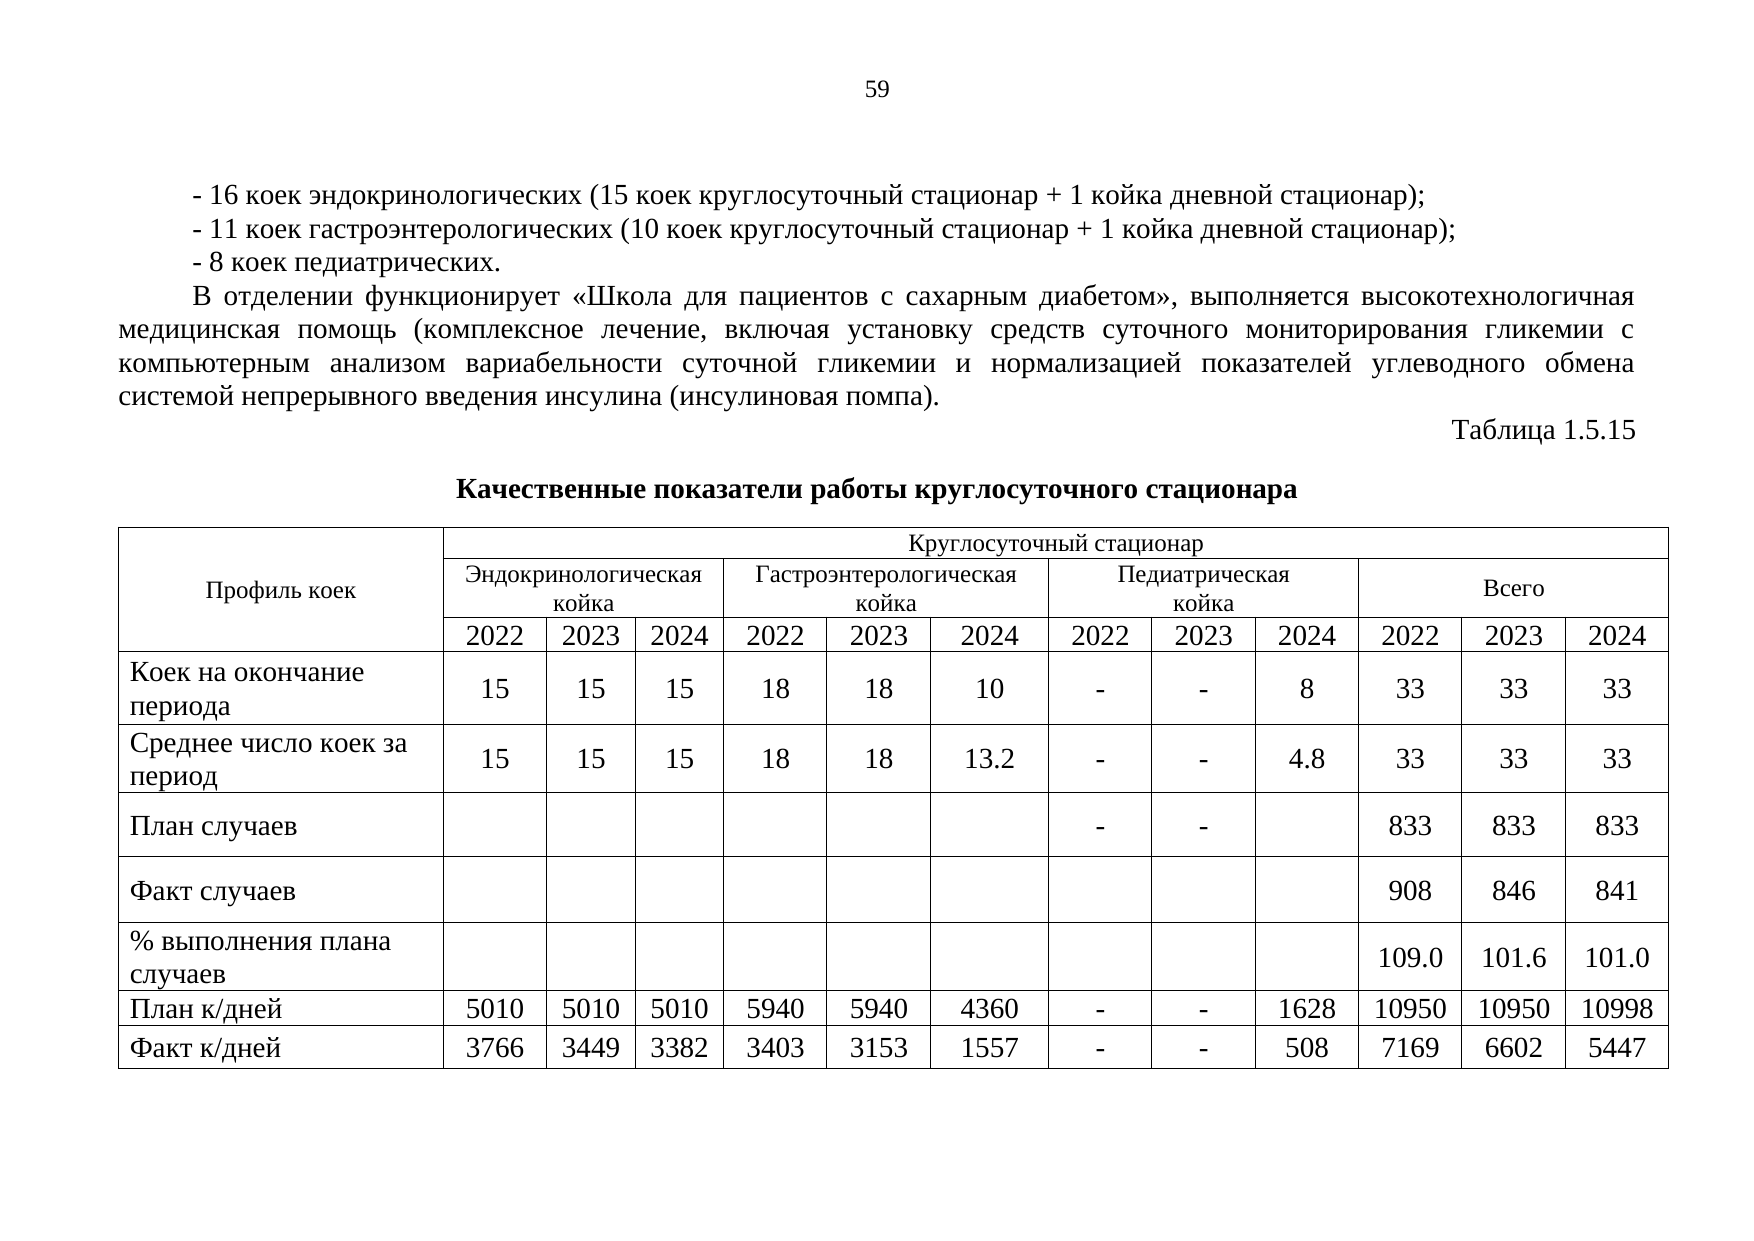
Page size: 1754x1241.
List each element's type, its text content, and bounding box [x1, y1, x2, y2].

text - 11 коек гастроэнтерологических (10 коек круглосуточный стационар + 1 койка дневной стационар); [118, 211, 1636, 244]
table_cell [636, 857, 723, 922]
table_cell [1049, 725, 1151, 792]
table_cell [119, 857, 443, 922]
text Качественные показатели работы круглосуточного стационара [118, 471, 1636, 505]
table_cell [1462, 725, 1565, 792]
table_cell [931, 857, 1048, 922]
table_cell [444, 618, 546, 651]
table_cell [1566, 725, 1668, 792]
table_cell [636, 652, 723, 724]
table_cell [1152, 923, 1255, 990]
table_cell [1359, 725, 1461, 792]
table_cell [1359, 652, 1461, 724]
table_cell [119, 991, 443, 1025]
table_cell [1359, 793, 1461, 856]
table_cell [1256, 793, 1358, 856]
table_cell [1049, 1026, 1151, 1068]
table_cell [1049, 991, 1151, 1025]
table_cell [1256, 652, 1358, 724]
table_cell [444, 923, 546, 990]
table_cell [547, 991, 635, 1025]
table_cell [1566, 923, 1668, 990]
text - 8 коек педиатрических. [118, 244, 1636, 278]
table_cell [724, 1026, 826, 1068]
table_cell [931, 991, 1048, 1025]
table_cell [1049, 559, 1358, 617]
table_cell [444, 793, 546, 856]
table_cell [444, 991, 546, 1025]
text В отделении функционирует «Школа для пациентов с сахарным диабетом», выполняется высокотехнологичная медицинская помощь (комплексное лечение, включая установку средств суточного мониторирования гликемии с компьютерным анализом вариабельности суточной гликемии и нормализацией показателей углеводного обмена системой непрерывного введения инсулина (инсулиновая помпа). [118, 278, 1636, 412]
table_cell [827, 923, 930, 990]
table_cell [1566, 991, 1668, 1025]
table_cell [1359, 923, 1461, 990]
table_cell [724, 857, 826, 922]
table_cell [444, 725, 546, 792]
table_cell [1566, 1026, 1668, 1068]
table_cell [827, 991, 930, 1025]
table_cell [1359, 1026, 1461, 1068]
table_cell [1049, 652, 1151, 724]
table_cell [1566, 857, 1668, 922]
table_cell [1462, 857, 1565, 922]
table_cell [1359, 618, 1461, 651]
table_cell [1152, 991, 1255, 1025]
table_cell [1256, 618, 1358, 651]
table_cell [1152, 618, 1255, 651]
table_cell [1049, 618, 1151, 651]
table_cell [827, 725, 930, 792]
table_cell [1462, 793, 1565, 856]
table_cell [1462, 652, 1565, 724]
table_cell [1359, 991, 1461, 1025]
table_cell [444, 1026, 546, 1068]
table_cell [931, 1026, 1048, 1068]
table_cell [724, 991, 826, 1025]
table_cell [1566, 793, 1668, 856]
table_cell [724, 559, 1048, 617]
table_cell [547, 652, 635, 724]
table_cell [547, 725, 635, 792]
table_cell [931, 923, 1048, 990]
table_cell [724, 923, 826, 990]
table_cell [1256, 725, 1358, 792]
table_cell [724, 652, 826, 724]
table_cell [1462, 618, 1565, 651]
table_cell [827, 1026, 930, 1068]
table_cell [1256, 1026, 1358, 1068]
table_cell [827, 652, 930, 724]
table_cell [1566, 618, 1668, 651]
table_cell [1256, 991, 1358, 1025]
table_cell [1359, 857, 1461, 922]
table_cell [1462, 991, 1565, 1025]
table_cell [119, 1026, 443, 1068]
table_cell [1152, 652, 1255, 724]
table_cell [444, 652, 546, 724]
text - 16 коек эндокринологических (15 коек круглосуточный стационар + 1 койка дневной стационар); [118, 177, 1636, 211]
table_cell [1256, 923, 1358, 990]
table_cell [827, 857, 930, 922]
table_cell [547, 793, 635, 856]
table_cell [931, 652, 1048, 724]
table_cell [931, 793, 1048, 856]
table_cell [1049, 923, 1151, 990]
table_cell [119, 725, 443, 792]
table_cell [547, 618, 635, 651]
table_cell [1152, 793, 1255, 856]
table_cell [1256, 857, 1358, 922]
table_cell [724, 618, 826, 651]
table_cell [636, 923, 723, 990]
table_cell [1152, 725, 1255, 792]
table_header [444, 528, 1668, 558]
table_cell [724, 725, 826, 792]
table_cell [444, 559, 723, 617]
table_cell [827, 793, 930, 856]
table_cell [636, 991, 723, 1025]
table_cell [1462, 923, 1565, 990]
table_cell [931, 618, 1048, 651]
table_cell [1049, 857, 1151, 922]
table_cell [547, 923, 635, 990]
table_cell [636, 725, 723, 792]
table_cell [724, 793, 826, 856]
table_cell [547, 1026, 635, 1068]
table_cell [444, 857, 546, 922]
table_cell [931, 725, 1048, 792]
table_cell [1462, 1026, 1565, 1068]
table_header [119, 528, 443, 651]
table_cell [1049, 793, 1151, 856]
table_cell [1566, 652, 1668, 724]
text Таблица 1.5.15 [118, 412, 1636, 446]
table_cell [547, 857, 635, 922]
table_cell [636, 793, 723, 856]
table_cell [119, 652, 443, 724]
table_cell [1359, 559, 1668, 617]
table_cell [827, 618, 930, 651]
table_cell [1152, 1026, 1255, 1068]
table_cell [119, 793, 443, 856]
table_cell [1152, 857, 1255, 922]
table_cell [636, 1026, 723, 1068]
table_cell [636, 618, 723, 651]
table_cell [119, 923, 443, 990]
